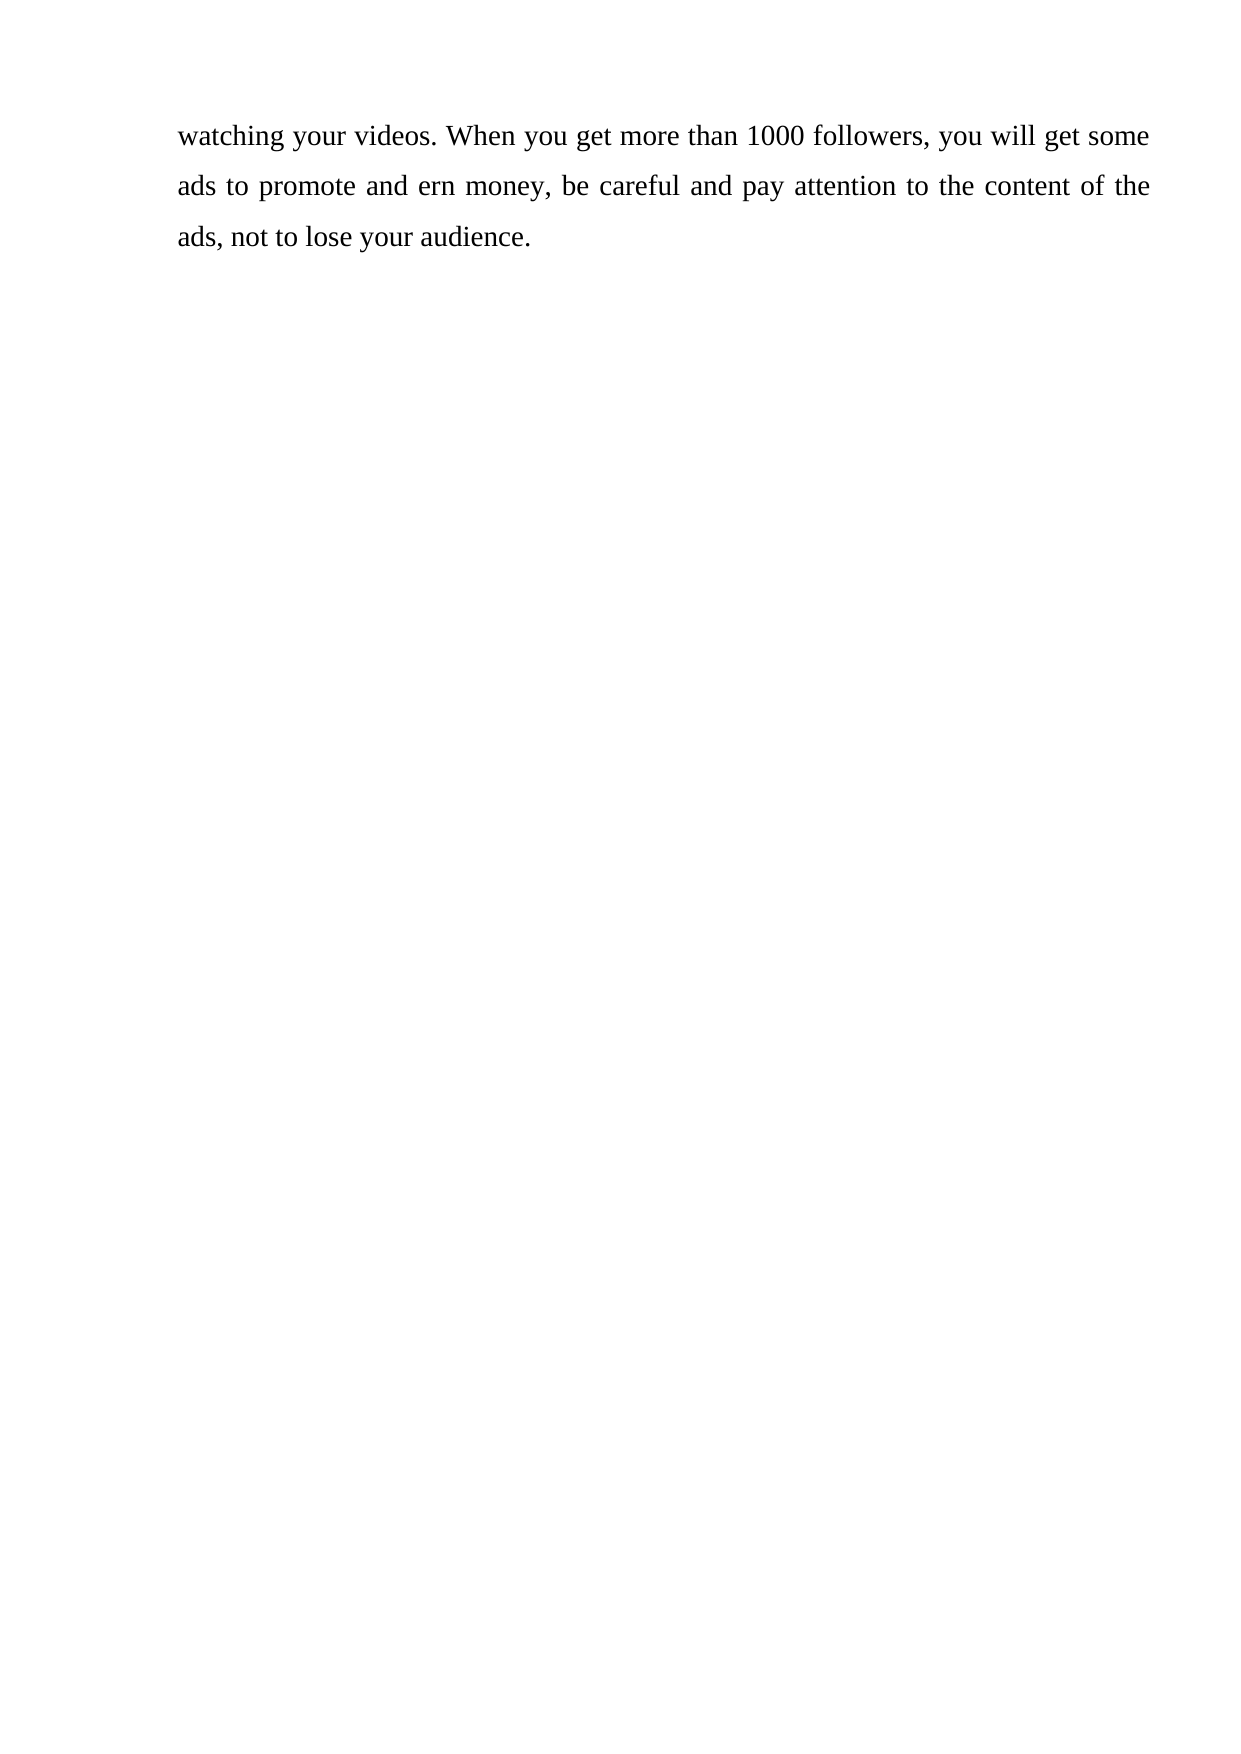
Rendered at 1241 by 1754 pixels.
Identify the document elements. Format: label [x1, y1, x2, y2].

text [177, 118, 1152, 252]
